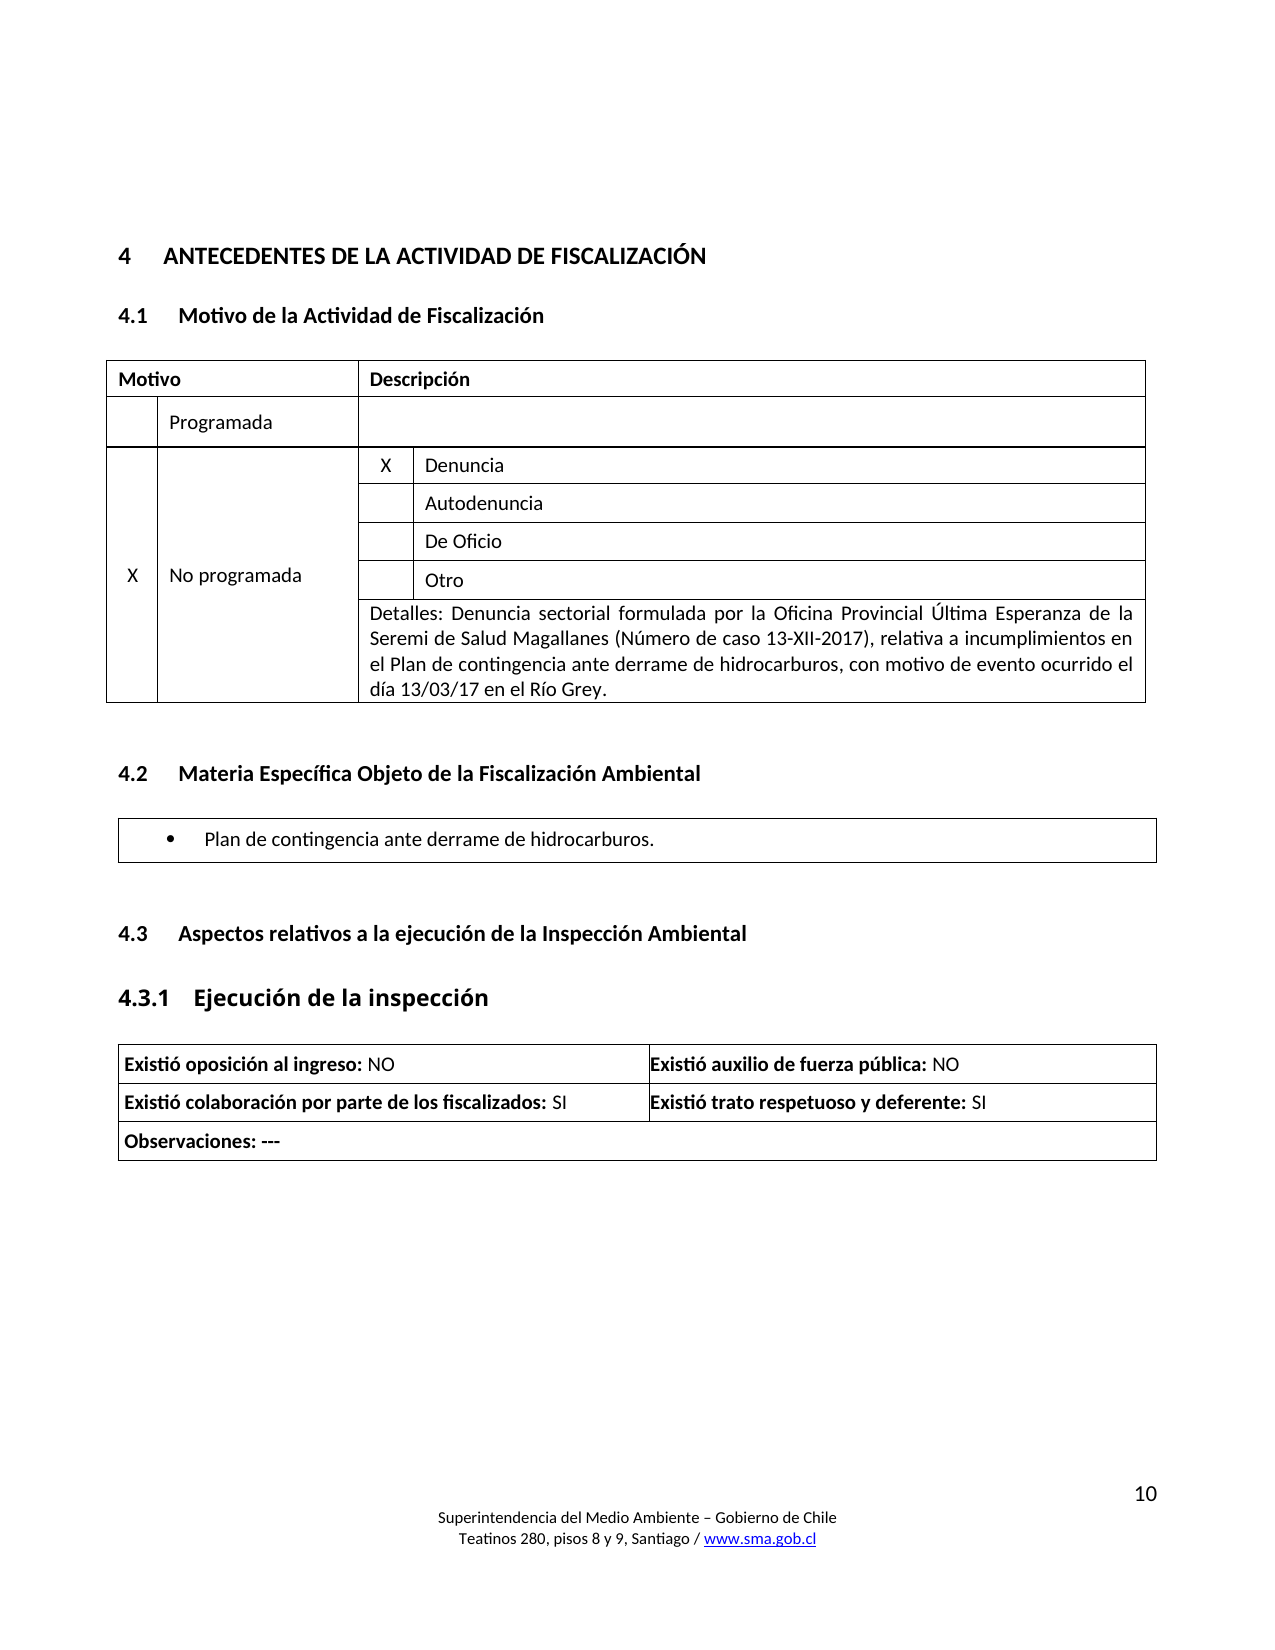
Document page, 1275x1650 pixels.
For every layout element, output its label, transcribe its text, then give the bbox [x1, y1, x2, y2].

table_cell Otro [414, 561, 1145, 599]
table_header Motivo [107, 361, 358, 396]
table_cell X [107, 448, 157, 702]
table_cell X [359, 448, 413, 483]
subtitle Ejecución de la inspección [118, 982, 1157, 1013]
subtitle Materia Específica Objeto de la Fiscalización Ambiental [118, 759, 1157, 787]
table_cell [359, 484, 413, 522]
table_cell De Oficio [414, 523, 1145, 560]
table_cell Programada [158, 397, 358, 446]
table_cell [107, 397, 157, 446]
table_header Descripción [359, 361, 1145, 396]
table_header Existió auxilio de fuerza pública: NO [650, 1045, 1156, 1082]
subtitle ANTECEDENTES DE LA ACTIVIDAD DE FISCALIZACIÓN [118, 240, 1157, 271]
subtitle Aspectos relativos a la ejecución de la Inspección Ambiental [118, 919, 1157, 947]
table_cell Observaciones: --- [119, 1122, 1156, 1159]
table_cell No programada [158, 448, 358, 702]
table_cell [359, 397, 1145, 446]
subtitle Motivo de la Actividad de Fiscalización [118, 301, 1157, 329]
table_cell Detalles: Denuncia sectorial formulada por la Oficina Provincial Última Esperanza de la Seremi de Salud Magallanes (Número de caso 13-XII-2017), relativa a incumplimientos en el Plan de contingencia ante derrame de hidrocarburos, con motivo de evento ocurrido el día 13/03/17 en el Río Grey. [359, 600, 1145, 702]
table_cell Existió trato respetuoso y deferente: SI [650, 1084, 1156, 1121]
table_header Existió oposición al ingreso: NO [119, 1045, 649, 1082]
table_cell Denuncia [414, 448, 1145, 483]
table_header Plan de contingencia ante derrame de hidrocarburos. [119, 819, 1156, 862]
table_cell Autodenuncia [414, 484, 1145, 522]
table_cell [359, 561, 413, 599]
table_cell [359, 523, 413, 560]
table_cell Existió colaboración por parte de los fiscalizados: SI [119, 1084, 649, 1121]
